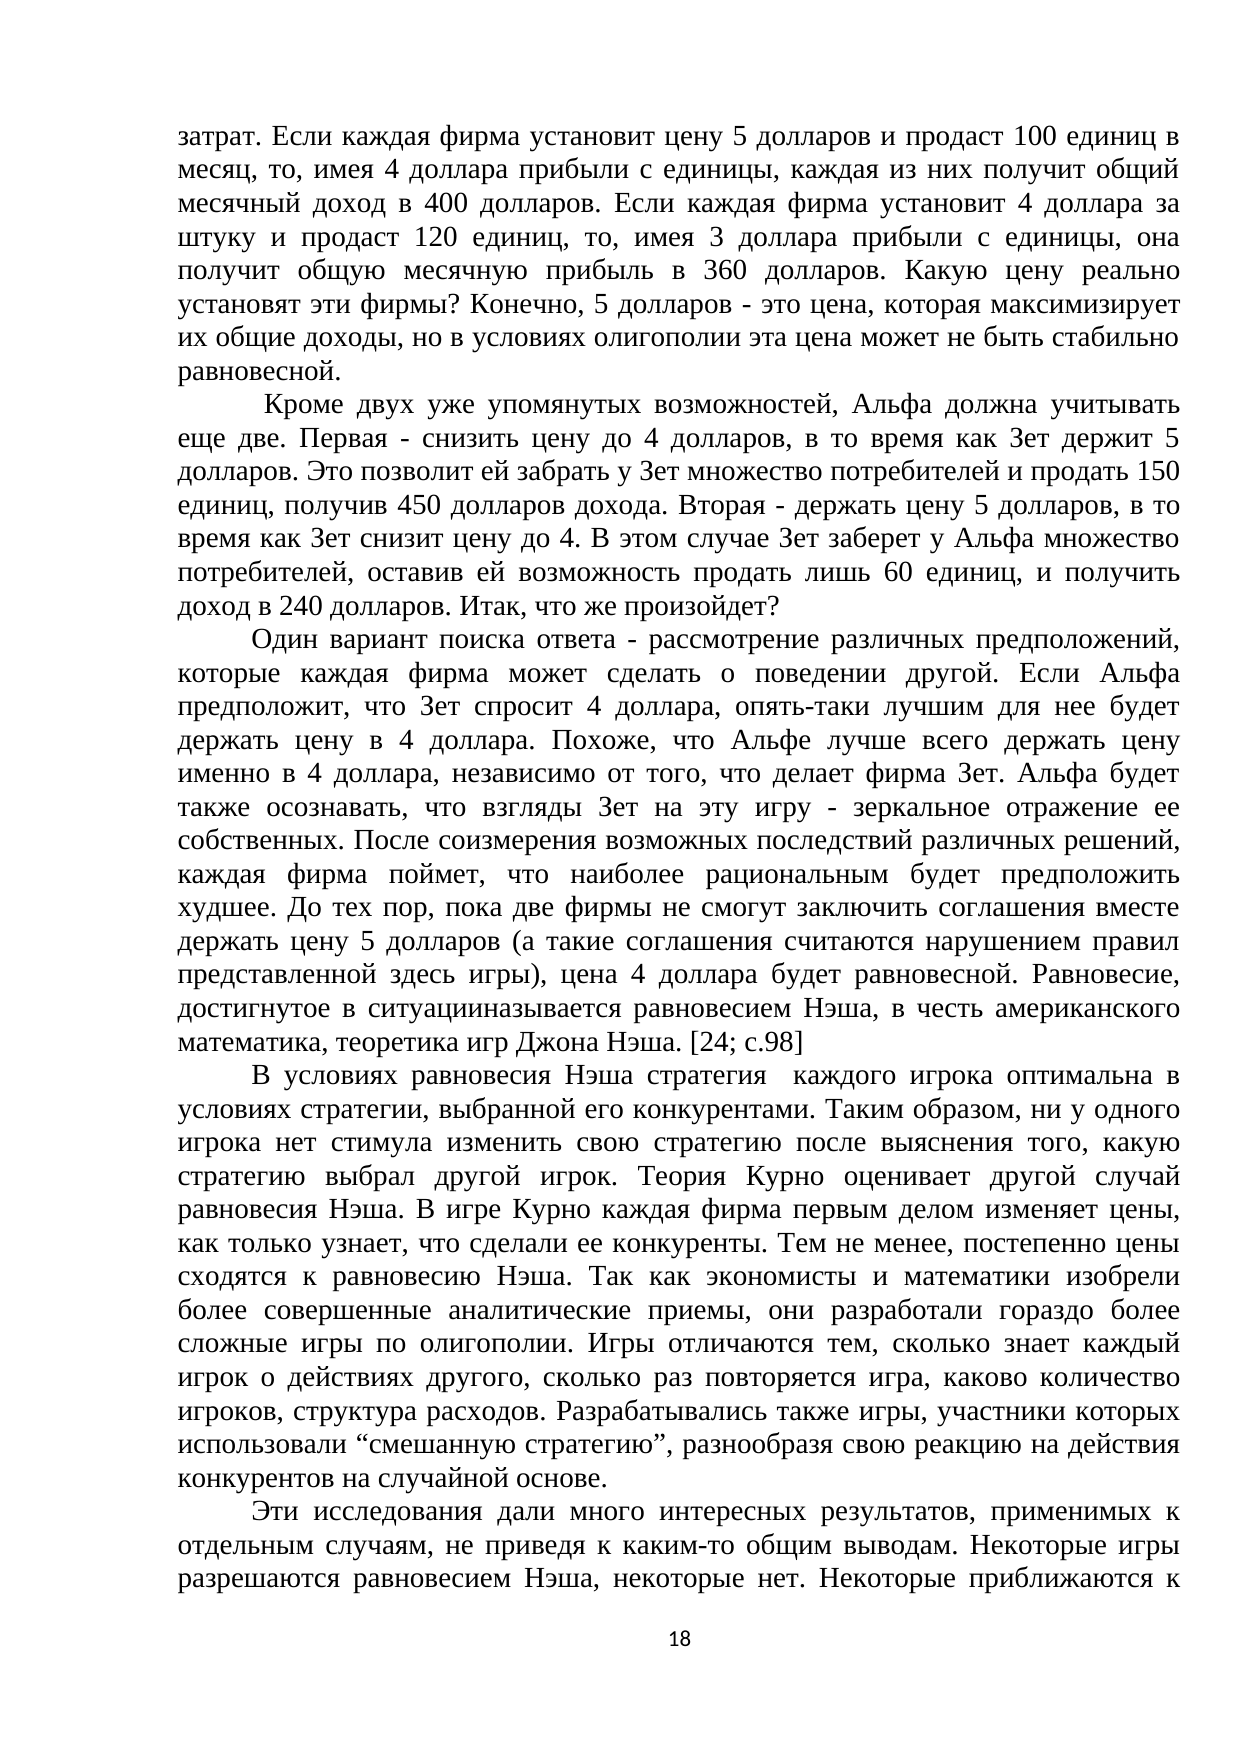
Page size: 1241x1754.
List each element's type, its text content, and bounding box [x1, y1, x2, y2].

text Кроме двух уже упомянутых возможностей, Альфа должна учитывать еще две. Первая - снизить цену до 4 долларов, в то время как Зет держит 5 долларов. Это позволит ей забрать у Зет множество потребителей и продать 150 единиц, получив 450 долларов дохода. Вторая - держать цену 5 долларов, в то время как Зет снизит цену до 4. В этом случае Зет заберет у Альфа множество потребителей, оставив ей возможность продать лишь 60 единиц, и получить доход в 240 долларов. Итак, что же произойдет? [177, 386, 1181, 621]
text В условиях равновесия Нэша стратегия каждого игрока оптимальна в условиях стратегии, выбранной его конкурентами. Таким образом, ни у одного игрока нет стимула изменить свою стратегию после выяснения того, какую стратегию выбрал другой игрок. Теория Курно оценивает другой случай равновесия Нэша. В игре Курно каждая фирма первым делом изменяет цены, как только узнает, что сделали ее конкуренты. Тем не менее, постепенно цены сходятся к равновесию Нэша. Так как экономисты и математики изобрели более совершенные аналитические приемы, они разработали гораздо более сложные игры по олигополии. Игры отличаются тем, сколько знает каждый игрок о действиях другого, сколько раз повторяется игра, каково количество игроков, структура расходов. Разрабатывались также игры, участники которых использовали “смешанную стратегию”, разнообразя свою реакцию на действия конкурентов на случайной основе. [177, 1057, 1181, 1493]
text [177, 1493, 1181, 1594]
text Один вариант поиска ответа - рассмотрение различных предположений, которые каждая фирма может сделать о поведении другой. Если Альфа предположит, что Зет спросит 4 доллара, опять-таки лучшим для нее будет держать цену в 4 доллара. Похоже, что Альфе лучше всего держать цену именно в 4 доллара, независимо от того, что делает фирма Зет. Альфа будет также осознавать, что взгляды Зет на эту игру - зеркальное отражение ее собственных. После соизмерения возможных последствий различных решений, каждая фирма поймет, что наиболее рациональным будет предположить худшее. До тех пор, пока две фирмы не смогут заключить соглашения вместе держать цену 5 долларов (а такие соглашения считаются нарушением правил представленной здесь игры), цена 4 доллара будет равновесной. Равновесие, достигнутое в ситуацииназывается равновесием Нэша, в честь американского математика, теоретика игр Джона Нэша. [24; c.98] [177, 621, 1181, 1057]
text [177, 118, 1181, 386]
